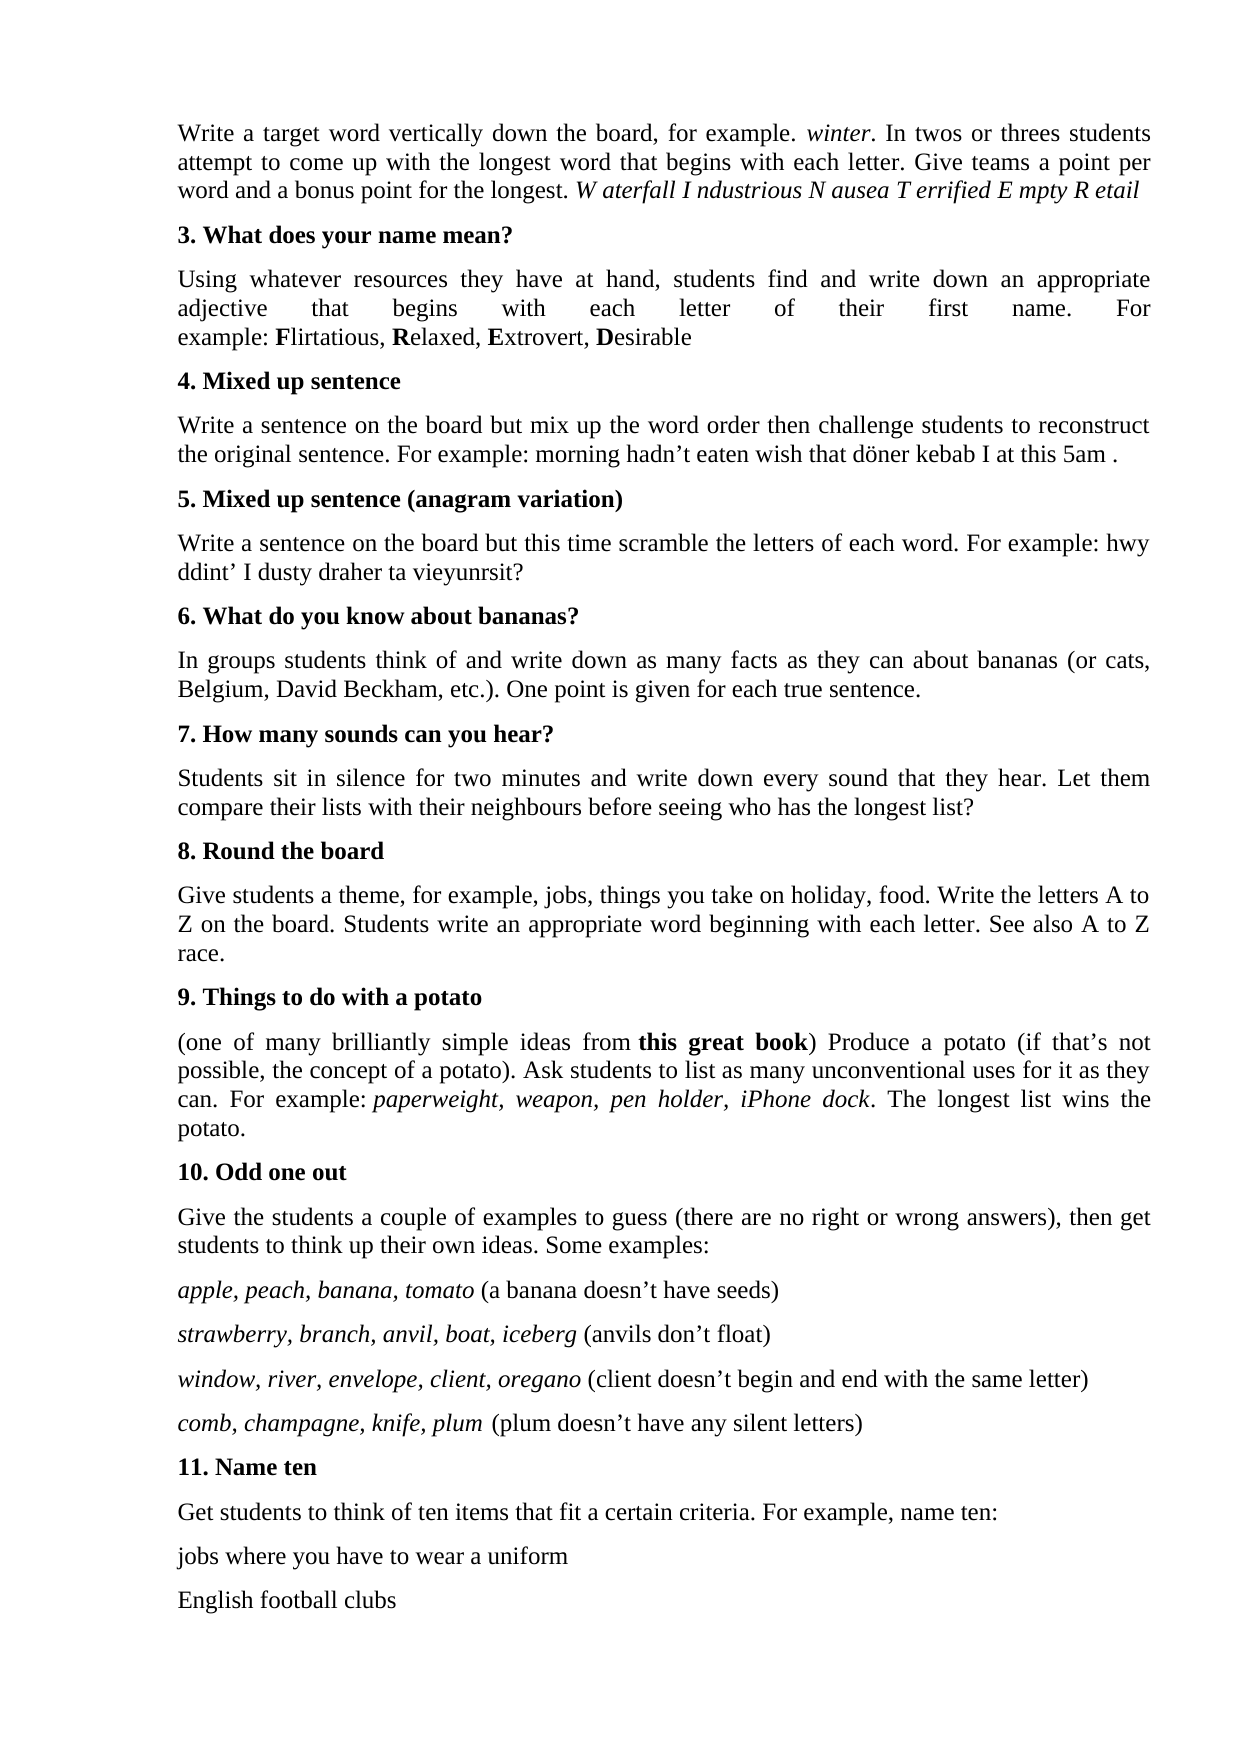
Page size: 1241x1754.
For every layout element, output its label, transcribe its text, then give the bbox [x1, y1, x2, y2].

text Get students to think of ten items that fit a certain criteria. For example, name ten: [177, 1497, 1152, 1526]
text Give students a theme, for example, jobs, things you take on holiday, food. Write the letters A to Z on the board. Students write an appropriate word beginning with each letter. See also A to Z race. [177, 881, 1152, 967]
text apple, peach, banana, tomato (a banana doesn’t have seeds) [177, 1275, 1152, 1304]
text Students sit in silence for two minutes and write down every sound that they hear. Let them compare their lists with their neighbours before seeing who has the longest list? [177, 763, 1152, 821]
text 11. Name ten [177, 1452, 1152, 1481]
text 5. Mixed up sentence (anagram variation) [177, 484, 1152, 512]
text 7. How many sounds can you hear? [177, 719, 1152, 747]
text Using whatever resources they have at hand, students find and write down an appropriate adjective that begins with each letter of their first name. For example: Flirtatious, Relaxed, Extrovert, Desirable [177, 264, 1152, 351]
text 6. What do you know about bananas? [177, 601, 1152, 630]
text window, river, envelope, client, oregano (client doesn’t begin and end with the same letter) [177, 1364, 1152, 1392]
text Write a target word vertically down the board, for example. winter. In twos or threes students attempt to come up with the longest word that begins with each letter. Give teams a point per word and a bonus point for the longest. W aterfall I ndustrious N ausea T errified E mpty R etail [177, 118, 1152, 204]
text Give the students a couple of examples to guess (there are no right or wrong answers), then get students to think up their own ideas. Some examples: [177, 1202, 1152, 1259]
text 8. Round the board [177, 836, 1152, 865]
text Write a sentence on the board but this time scramble the letters of each word. For example: hwy ddint’ I dusty draher ta vieyunrsit? [177, 528, 1152, 586]
text strawberry, branch, anvil, boat, iceberg (anvils don’t float) [177, 1319, 1152, 1348]
text English football clubs [177, 1586, 1152, 1614]
text 10. Odd one out [177, 1157, 1152, 1186]
text 3. What does your name mean? [177, 220, 1152, 249]
text In groups students think of and write down as many facts as they can about bananas (or cats, Belgium, David Beckham, etc.). One point is given for each true sentence. [177, 646, 1152, 703]
text 9. Things to do with a potato [177, 982, 1152, 1011]
text Write a sentence on the board but mix up the word order then challenge students to reconstruct the original sentence. For example: morning hadn’t eaten wish that döner kebab I at this 5am . [177, 411, 1152, 468]
text comb, champagne, knife, plum (plum doesn’t have any silent letters) [177, 1408, 1152, 1437]
text (one of many brilliantly simple ideas from this great book) Produce a potato (if that’s not possible, the concept of a potato). Ask students to list as many unconventional uses for it as they can. For example: paperweight, weapon, pen holder, iPhone dock. The longest list wins the potato. [177, 1027, 1152, 1142]
text jobs where you have to wear a uniform [177, 1541, 1152, 1570]
text 4. Mixed up sentence [177, 366, 1152, 395]
